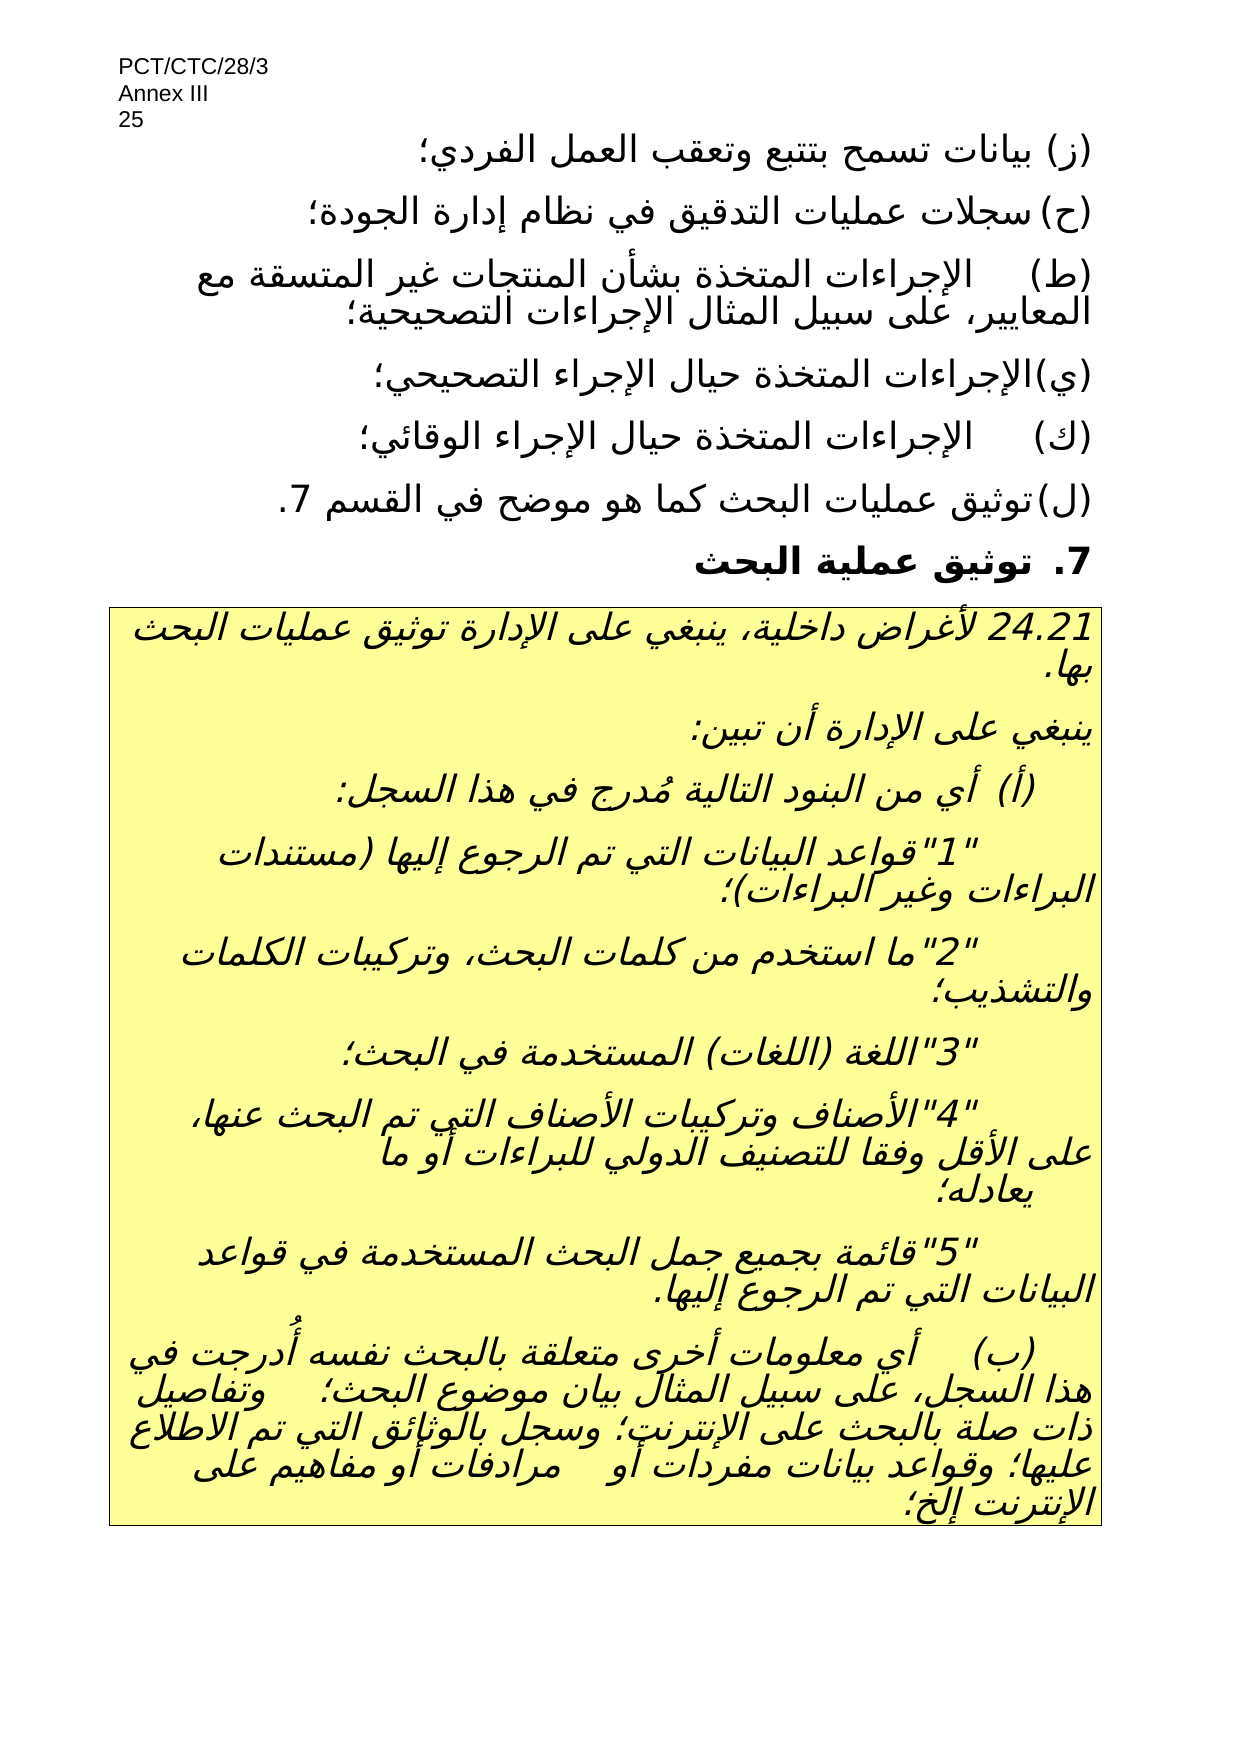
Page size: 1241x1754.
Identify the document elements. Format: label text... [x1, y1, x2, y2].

text "4" الأصناف وتركيبات الأصناف التي تم البحث عنها، على الأقل وفقا للتصنيف الدولي للبراءات أو ما يعادله؛ [110, 1095, 1101, 1210]
text (ط) الإجراءات المتخذة بشأن المنتجات غير المتسقة مع المعايير، على سبيل المثال الإجراءات التصحيحية؛ [118, 257, 1092, 332]
text (ب) أي معلومات أخرى متعلقة بالبحث نفسه أُدرجت في هذا السجل، على سبيل المثال بيان موضوع البحث؛ وتفاصيل ذات صلة بالبحث على الإنترنت؛ وسجل بالوثائق التي تم الاطلاع عليها؛ وقواعد بيانات مفردات أو مرادفات أو مفاهيم على الإنترنت إلخ؛ [110, 1332, 1101, 1525]
text 7. توثيق عملية البحث [118, 545, 1092, 582]
text (ل) توثيق عمليات البحث كما هو موضح في القسم 7. [118, 482, 1092, 520]
text (ح) سجلات عمليات التدقيق في نظام إدارة الجودة؛ [118, 195, 403, 232]
text ينبغي على الإدارة أن تبين: [110, 707, 1101, 748]
text (ك) الإجراءات المتخذة حيال الإجراء الوقائي؛ [118, 420, 465, 457]
text "3" اللغة (اللغات) المستخدمة في البحث؛ [110, 1032, 1101, 1073]
text "2" ما استخدم من كلمات البحث، وتركيبات الكلمات والتشذيب؛ [110, 932, 1101, 1010]
text (ح) سجلات عمليات التدقيق في نظام إدارة الجودة؛ [364, 195, 1092, 232]
text 24.21 لأغراض داخلية، ينبغي على الإدارة توثيق عمليات البحث بها. [110, 608, 1101, 685]
text (ز) بيانات تسمح بتتبع وتعقب العمل الفردي؛ [118, 132, 1092, 170]
text "1" قواعد البيانات التي تم الرجوع إليها (مستندات البراءات وغير البراءات)؛ [110, 832, 1101, 910]
text (أ) أي من البنود التالية مُدرج في هذا السجل: [110, 770, 1101, 810]
text (ك) الإجراءات المتخذة حيال الإجراء الوقائي؛ [450, 420, 1092, 457]
text "5" قائمة بجميع جمل البحث المستخدمة في قواعد البيانات التي تم الرجوع إليها. [110, 1232, 1101, 1310]
text (ي) الإجراءات المتخذة حيال الإجراء التصحيحي؛ [118, 357, 1092, 395]
